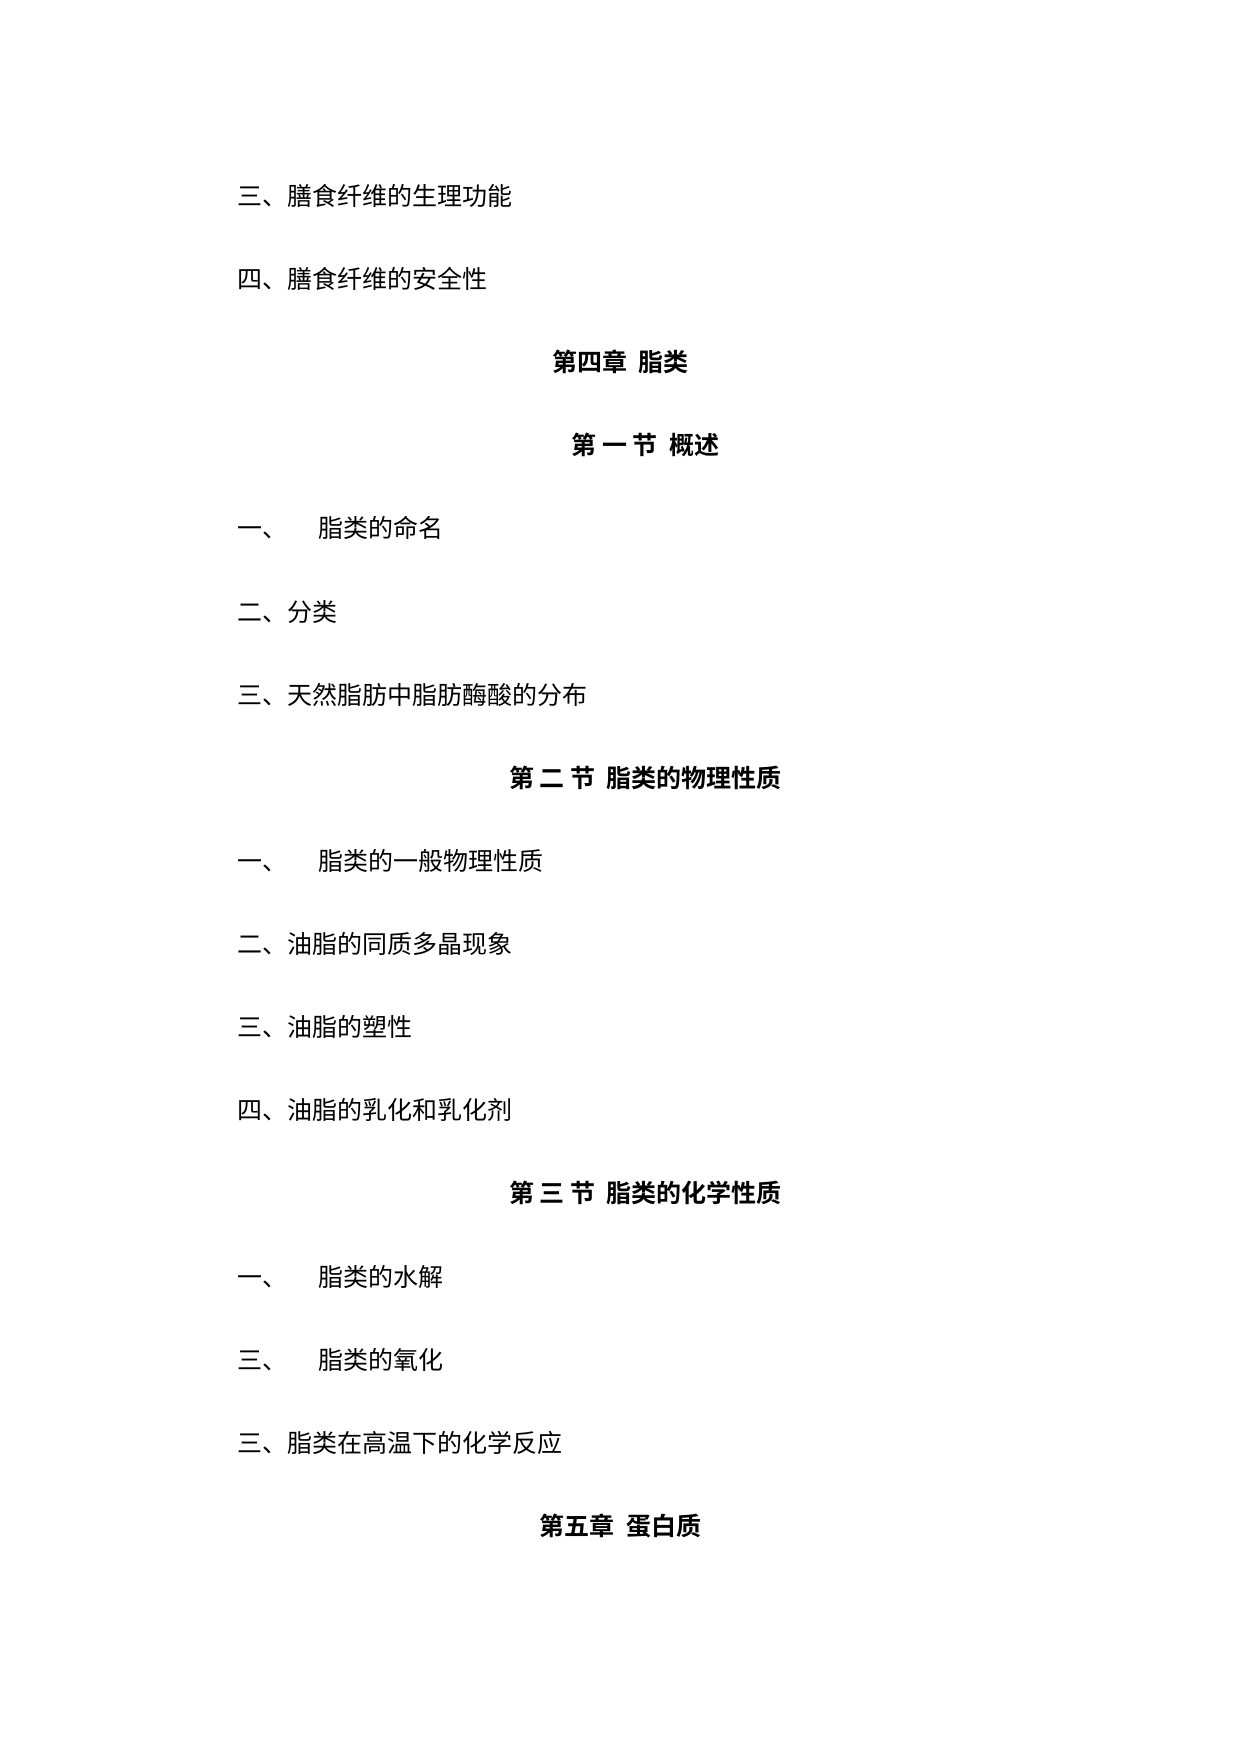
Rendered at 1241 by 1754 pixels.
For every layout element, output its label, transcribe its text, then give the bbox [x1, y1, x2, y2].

text 三、天然脂肪中脂肪酶酸的分布 [187, 661, 1053, 726]
text 四、膳食纤维的安全性 [187, 245, 1053, 310]
text 第 一 节 概述 [187, 411, 1053, 476]
text 二、油脂的同质多晶现象 [187, 910, 1053, 975]
text 第 三 节 脂类的化学性质 [187, 1159, 1053, 1224]
list 脂类的氧化 [237, 1326, 1053, 1391]
text 第五章 蛋白质 [187, 1492, 1053, 1557]
text 第四章 脂类 [187, 328, 1053, 393]
list 脂类的命名 [237, 494, 1053, 559]
list 脂类的水解 [237, 1243, 1053, 1308]
list 脂类的一般物理性质 [237, 827, 1053, 892]
text 三、油脂的塑性 [237, 993, 1053, 1058]
text 三、膳食纤维的生理功能 [237, 162, 1053, 227]
text 第 二 节 脂类的物理性质 [187, 744, 1053, 809]
text 四、油脂的乳化和乳化剂 [187, 1076, 1053, 1141]
text 二、分类 [187, 578, 1053, 643]
text 三、脂类在高温下的化学反应 [187, 1409, 1053, 1474]
